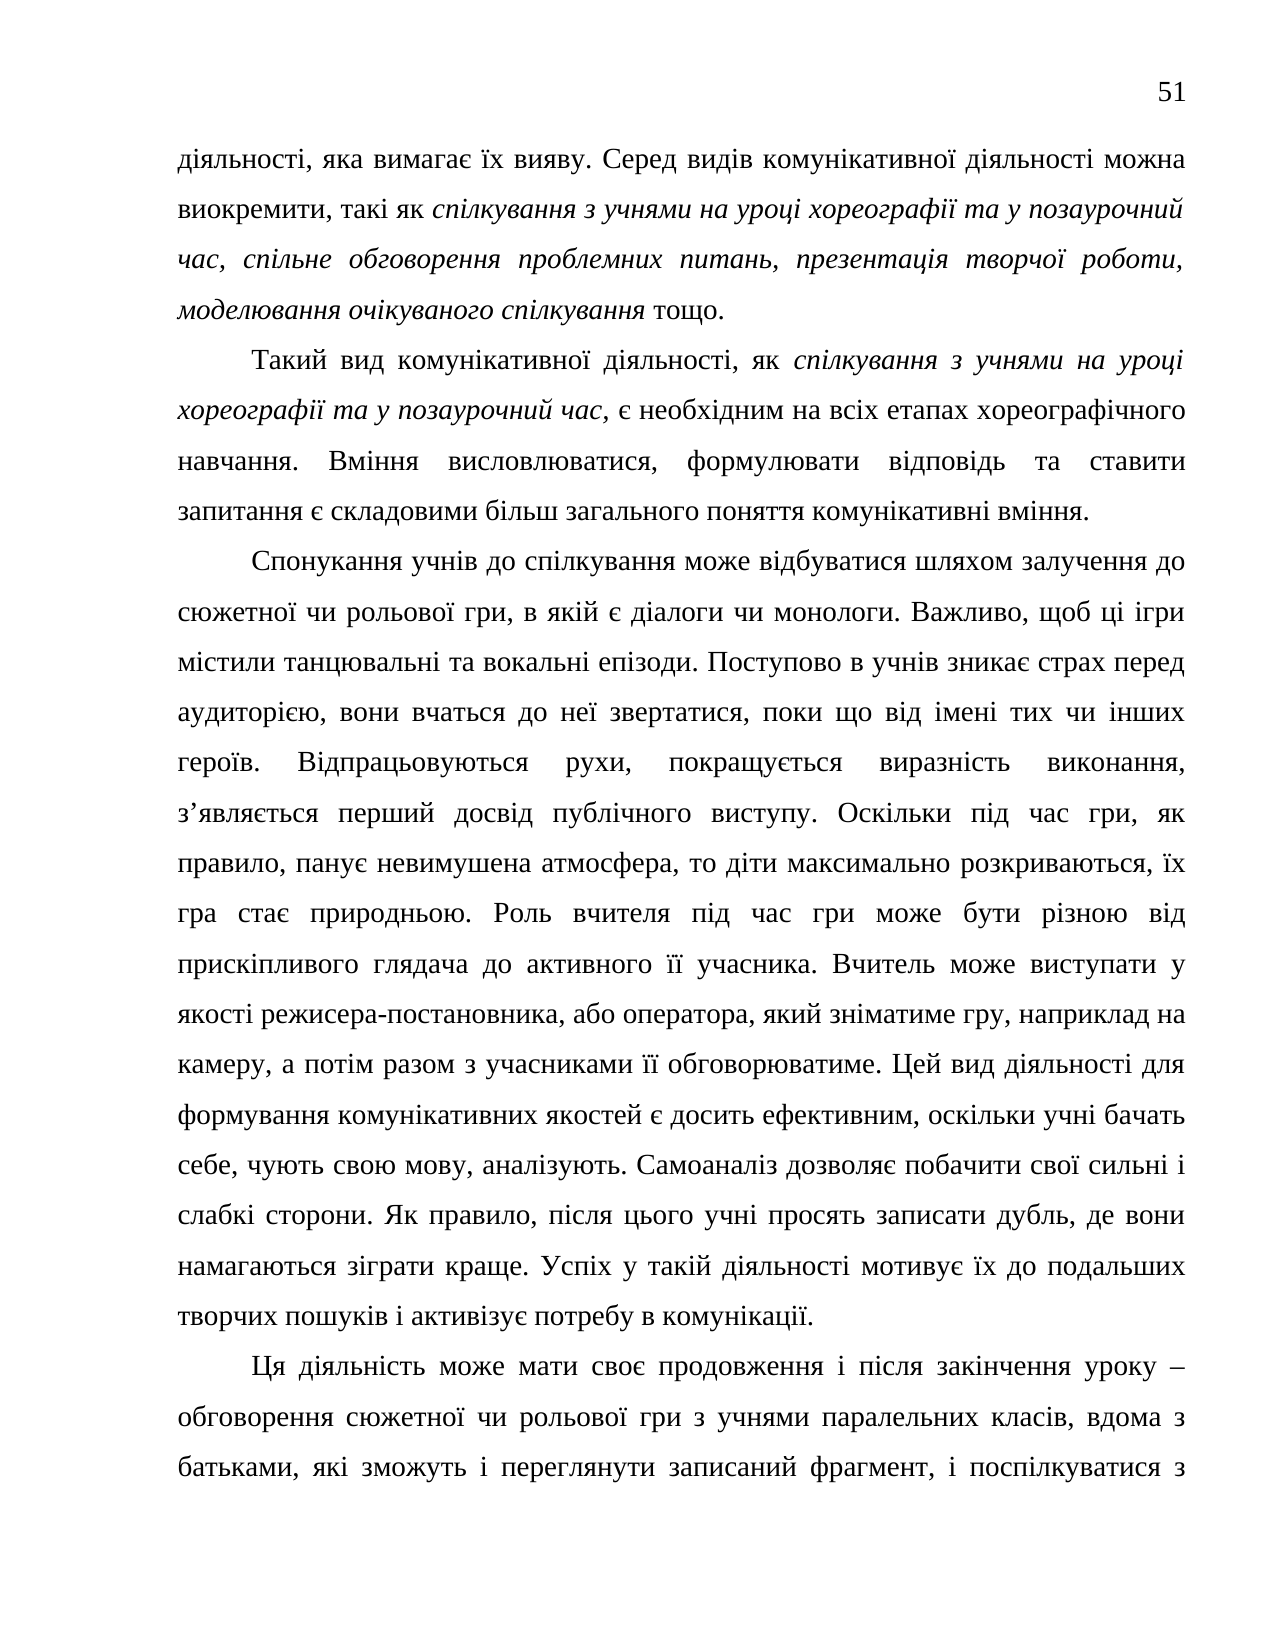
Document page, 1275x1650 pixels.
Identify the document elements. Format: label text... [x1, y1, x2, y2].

text Спонукання учнів до спілкування може відбуватися шляхом залучення до сюжетної чи рольової гри, в якій є діалоги чи монологи. Важливо, щоб ці ігри містили танцювальні та вокальні епізоди. Поступово в учнів зникає страх перед аудиторією, вони вчаться до неї звертатися, поки що від імені тих чи інших героїв. Відпрацьовуються рухи, покращується виразність виконання, з’являється перший досвід публічного виступу. Оскільки під час гри, як правило, панує невимушена атмосфера, то діти максимально розкриваються, їх гра стає природньою. Роль вчителя під час гри може бути різною від прискіпливого глядача до активного її учасника. Вчитель може виступати у якості режисера-постановника, або оператора, який зніматиме гру, наприклад на камеру, а потім разом з учасниками її обговорюватиме. Цей вид діяльності для формування комунікативних якостей є досить ефективним, оскільки учні бачать себе, чують свою мову, аналізують. Самоаналіз дозволяє побачити свої сильні і слабкі сторони. Як правило, після цього учні просять записати дубль, де вони намагаються зіграти краще. Успіх у такій діяльності мотивує їх до подальших творчих пошуків і активізує потребу в комунікації. [177, 543, 1186, 1332]
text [177, 141, 1186, 325]
text Такий вид комунікативної діяльності, як спілкування з учнями на уроці хореографії та у позаурочний час, є необхідним на всіх етапах хореографічного навчання. Вміння висловлюватися, формулювати відповідь та ставити запитання є складовими більш загального поняття комунікативні вміння. [177, 342, 1186, 527]
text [177, 1348, 1186, 1482]
